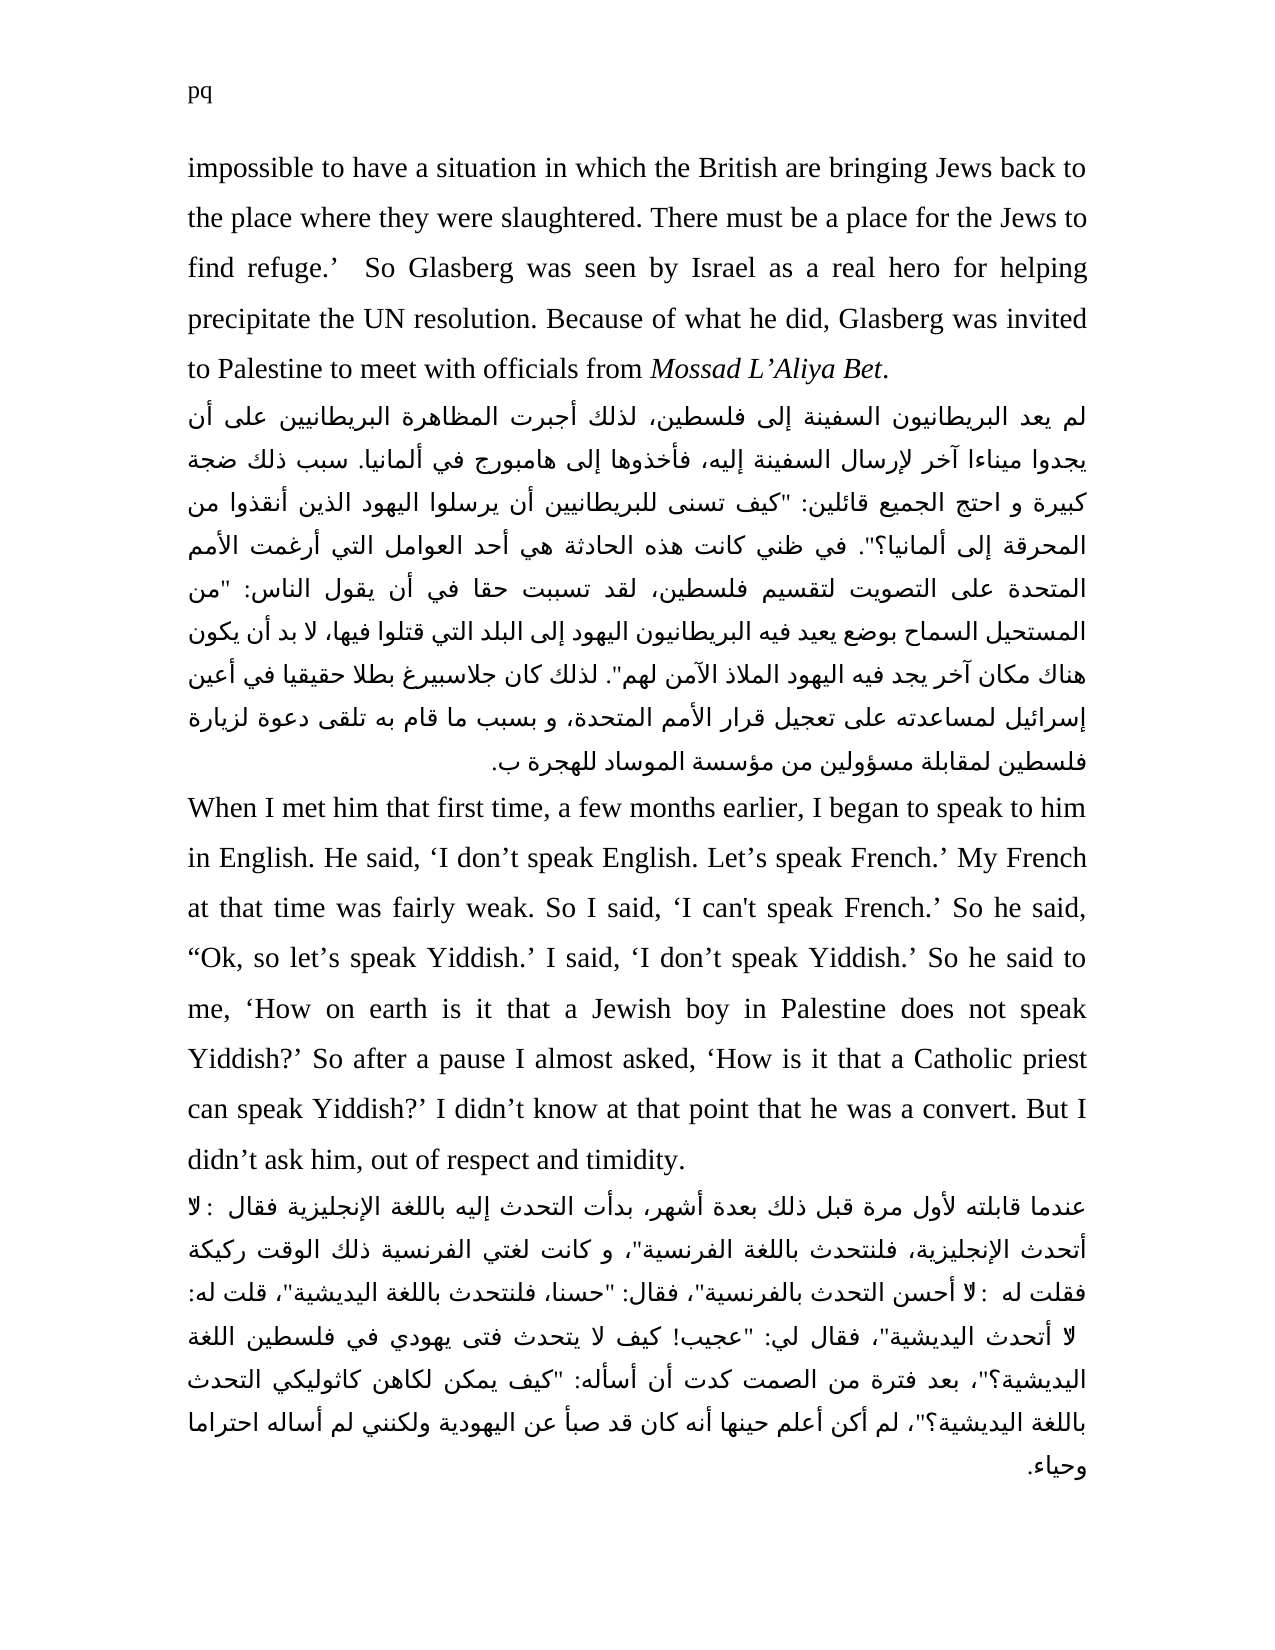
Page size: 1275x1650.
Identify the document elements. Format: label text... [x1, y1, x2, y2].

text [187, 150, 1088, 385]
text عندما قابلته لأول مرة قبل ذلك بعدة أشهر، بدأت التحدث إليه باللغة الإنجليزية فقال: "لا أتحدث الإنجليزية، فلنتحدث باللغة الفرنسية"، و كانت لغتي الفرنسية ذلك الوقت ركيكة فقلت له: "لا أحسن التحدث بالفرنسية"، فقال: "حسنا، فلنتحدث باللغة اليديشية"، قلت له: "لا أتحدث اليديشية"، فقال لي: "عجيب! كيف لا يتحدث فتى يهودي في فلسطين اللغة اليديشية؟"، بعد فترة من الصمت كدت أن أسأله: "كيف يمكن لكاهن كاثوليكي التحدث باللغة اليديشية؟"، لم أكن أعلم حينها أنه كان قد صبأ عن اليهودية ولكنني لم أساله احتراما وحياء. [187, 1192, 1087, 1480]
text When I met him that first time, a few months earlier, I began to speak to him in English. He said, ‘I don’t speak English. Let’s speak French.’ My French at that time was fairly weak. So I said, ‘I can't speak French.’ So he said, “Ok, so let’s speak Yiddish.’ I said, ‘I don’t speak Yiddish.’ So he said to me, ‘How on earth is it that a Jewish boy in Palestine does not speak Yiddish?’ So after a pause I almost asked, ‘How is it that a Catholic priest can speak Yiddish?’ I didn’t know at that point that he was a convert. But I didn’t ask him, out of respect and timidity. [187, 790, 1088, 1175]
text لم يعد البريطانيون السفينة إلى فلسطين، لذلك أجبرت المظاهرة البريطانيين على أن يجدوا ميناءا آخر لإرسال السفينة إليه، فأخذوها إلى هامبورج في ألمانيا. سبب ذلك ضجة كبيرة و احتج الجميع قائلين: "كيف تسنى للبريطانيين أن يرسلوا اليهود الذين أنقذوا من المحرقة إلى ألمانيا؟". في ظني كانت هذه الحادثة هي أحد العوامل التي أرغمت الأمم المتحدة على التصويت لتقسيم فلسطين، لقد تسببت حقا في أن يقول الناس: "من المستحيل السماح بوضع يعيد فيه البريطانيون اليهود إلى البلد التي قتلوا فيها، لا بد أن يكون هناك مكان آخر يجد فيه اليهود الملاذ الآمن لهم". لذلك كان جلاسبيرغ بطلا حقيقيا في أعين إسرائيل لمساعدته على تعجيل قرار الأمم المتحدة، و بسبب ما قام به تلقى دعوة لزيارة فلسطين لمقابلة مسؤولين من مؤسسة الموساد للهجرة ب. [187, 402, 1087, 775]
